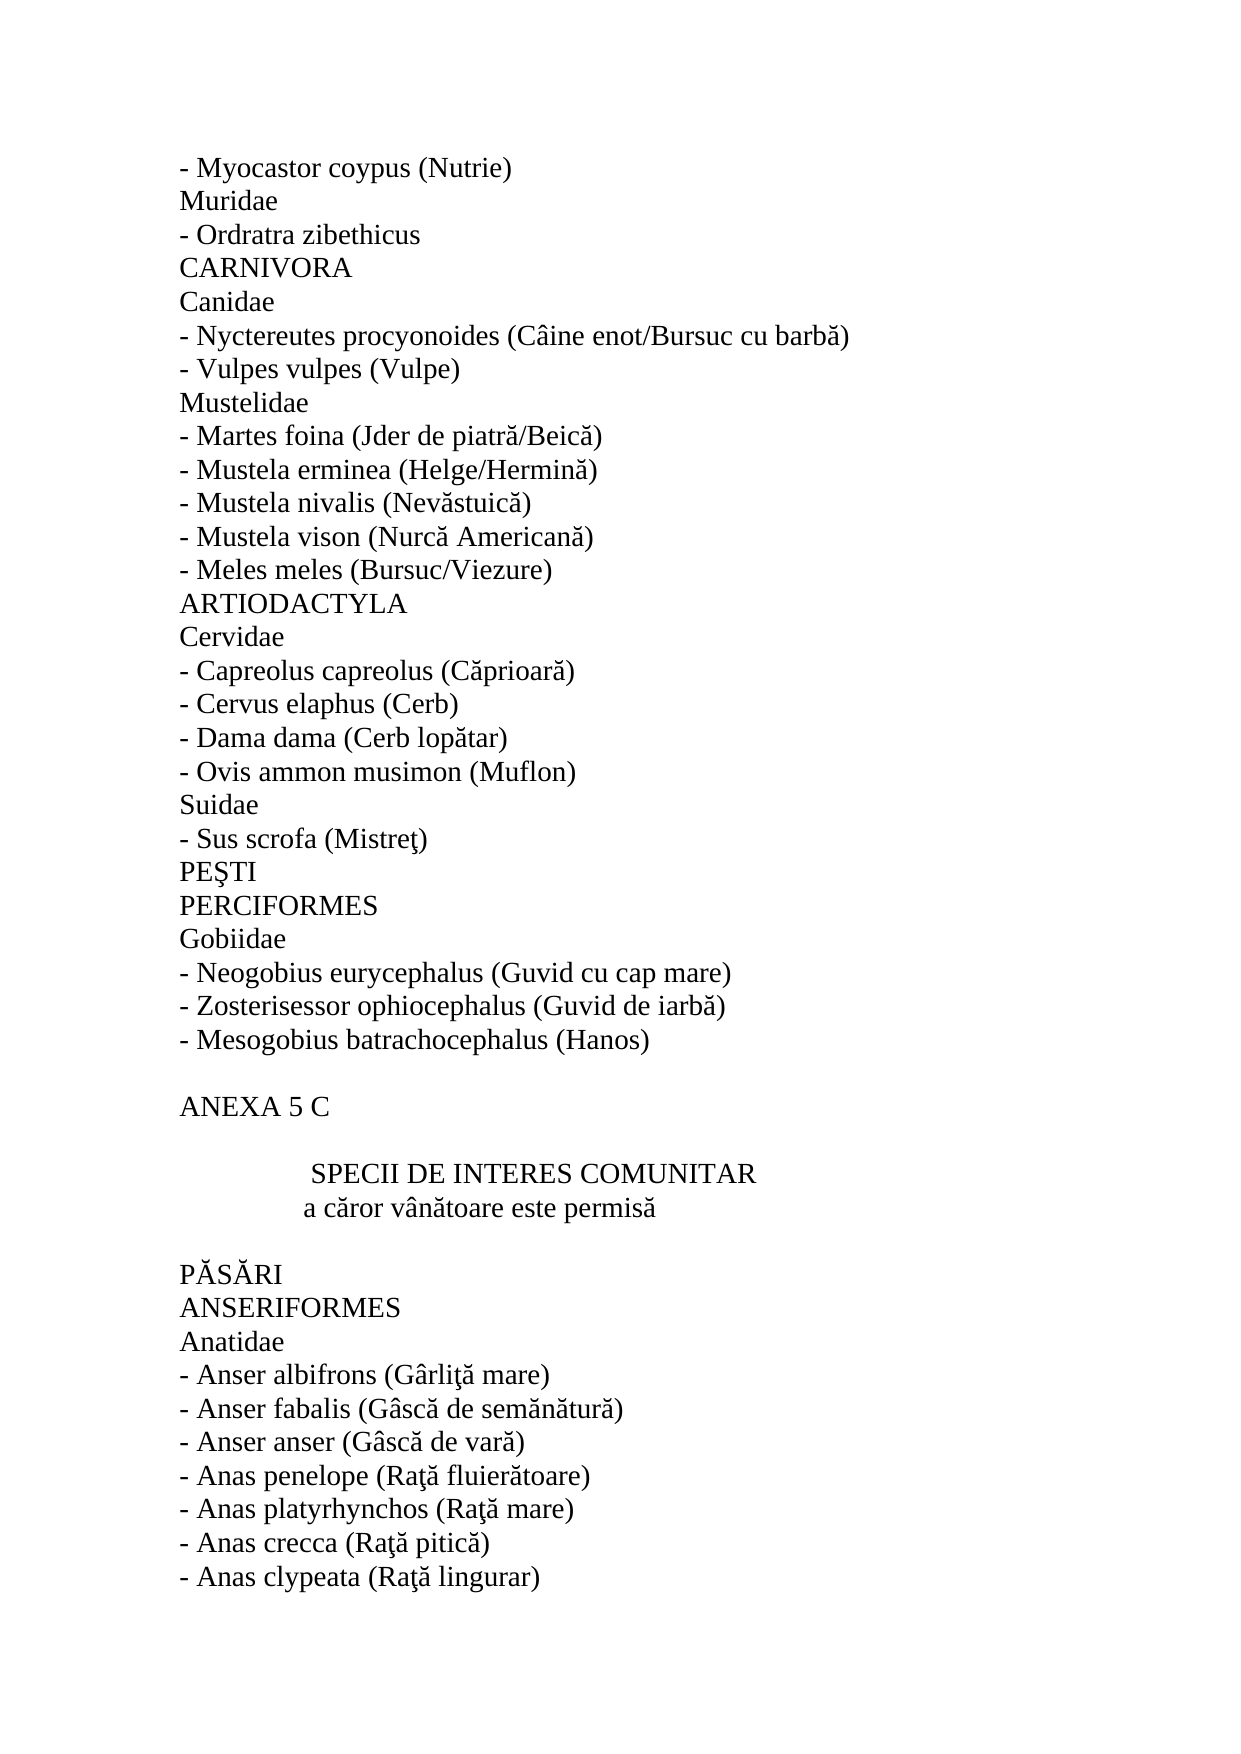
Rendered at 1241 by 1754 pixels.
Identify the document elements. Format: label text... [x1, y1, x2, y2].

text - Anser albifrons (Gârliţă mare) [150, 1357, 1090, 1391]
text - Anas platyrhynchos (Raţă mare) [150, 1492, 1090, 1525]
text Anatidae [150, 1324, 1090, 1357]
text - Anas crecca (Raţă pitică) [150, 1525, 1090, 1559]
text - Dama dama (Cerb lopătar) [150, 720, 1090, 754]
text SPECII DE INTERES COMUNITAR [150, 1156, 1090, 1190]
text - Mustela nivalis (Nevăstuică) [150, 485, 1090, 519]
text - Anas penelope (Raţă fluierătoare) [150, 1458, 1090, 1492]
text - Mustela vison (Nurcă Americană) [150, 519, 1090, 552]
text ARTIODACTYLA [150, 586, 1090, 619]
text - Capreolus capreolus (Căprioară) [150, 653, 1090, 687]
text - Mustela erminea (Helge/Hermină) [150, 452, 1090, 485]
text CARNIVORA [150, 251, 1090, 284]
text - Vulpes vulpes (Vulpe) [150, 351, 1090, 385]
text - Mesogobius batrachocephalus (Hanos) [150, 1022, 1090, 1056]
text - Ovis ammon musimon (Muflon) [150, 754, 1090, 787]
text a căror vânătoare este permisă [150, 1190, 1090, 1223]
text PERCIFORMES [150, 888, 1090, 921]
text - Anas clypeata (Raţă lingurar) [150, 1559, 1090, 1592]
text - Anser fabalis (Gâscă de semănătură) [150, 1391, 1090, 1424]
text Cervidae [150, 619, 1090, 653]
text - Anser anser (Gâscă de vară) [150, 1424, 1090, 1458]
text ANSERIFORMES [150, 1290, 1090, 1324]
text Muridae [150, 183, 1090, 217]
text - Ordratra zibethicus [150, 217, 1090, 251]
text - Zosterisessor ophiocephalus (Guvid de iarbă) [150, 988, 1090, 1022]
text - Nyctereutes procyonoides (Câine enot/Bursuc cu barbă) [150, 318, 1090, 351]
text Mustelidae [150, 385, 1090, 418]
text - Myocastor coypus (Nutrie) [150, 150, 1090, 183]
text PEŞTI [150, 854, 1090, 888]
text Suidae [150, 787, 1090, 821]
text - Neogobius eurycephalus (Guvid cu cap mare) [150, 955, 1090, 988]
text - Martes foina (Jder de piatră/Beică) [150, 418, 1090, 452]
text - Sus scrofa (Mistreţ) [150, 821, 1090, 854]
text Canidae [150, 284, 1090, 318]
text PĂSĂRI [150, 1257, 1090, 1290]
text Gobiidae [150, 921, 1090, 955]
text ANEXA 5 C [150, 1089, 1090, 1123]
text - Meles meles (Bursuc/Viezure) [150, 552, 1090, 586]
text - Cervus elaphus (Cerb) [150, 687, 1090, 720]
